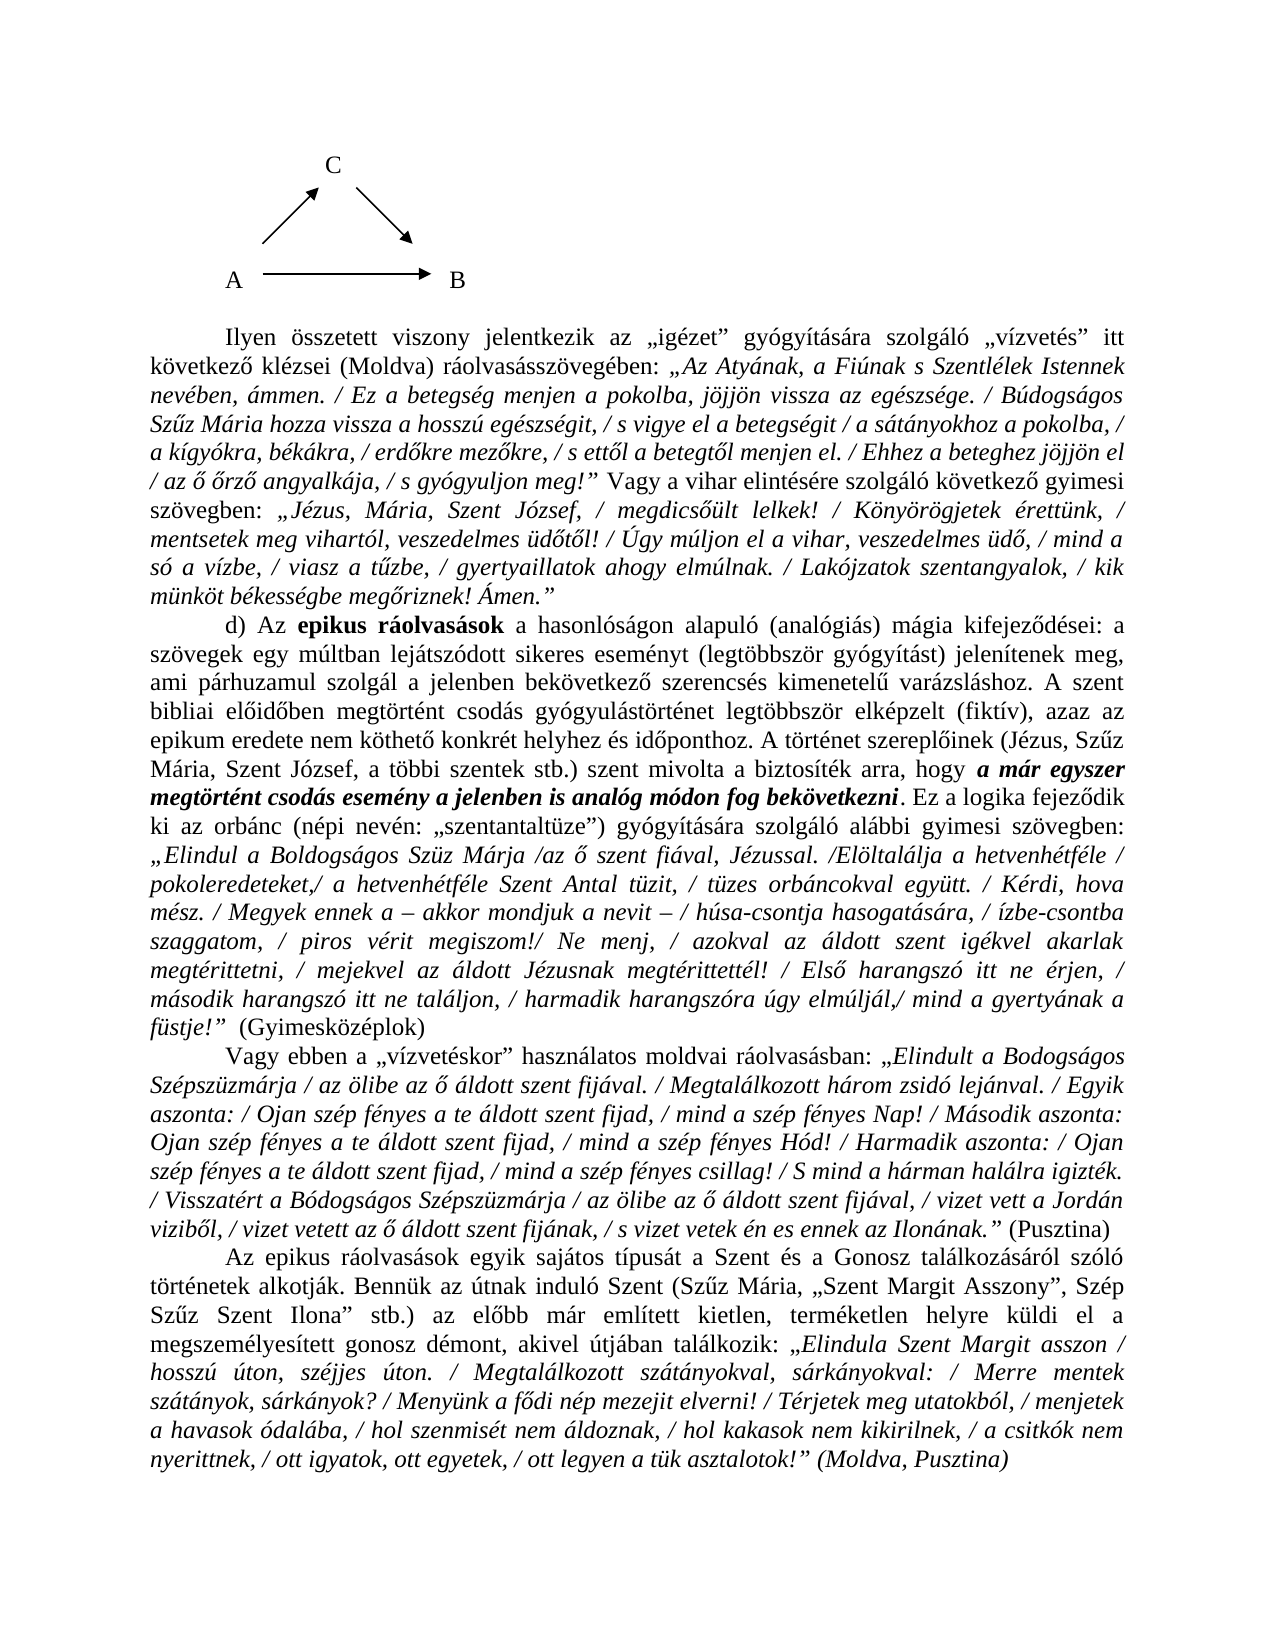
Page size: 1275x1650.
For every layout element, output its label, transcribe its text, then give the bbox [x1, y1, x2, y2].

text d) Az epikus ráolvasások a hasonlóságon alapuló (analógiás) mágia kifejeződései: a szövegek egy múltban lejátszódott sikeres eseményt (legtöbbször gyógyítást) jelenítenek meg, ami párhuzamul szolgál a jelenben bekövetkező szerencsés kimenetelű varázsláshoz. A szent bibliai előidőben megtörtént csodás gyógyulástörténet legtöbbször elképzelt (fiktív), azaz az epikum eredete nem köthető konkrét helyhez és időponthoz. A történet szereplőinek (Jézus, Szűz Mária, Szent József, a többi szentek stb.) szent mivolta a biztosíték arra, hogy a már egyszer megtörtént csodás esemény a jelenben is analóg módon fog bekövetkezni. Ez a logika fejeződik ki az orbánc (népi nevén: „szentantaltüze”) gyógyítására szolgáló alábbi gyimesi szövegben: „Elindul a Boldogságos Szüz Márja /az ő szent fiával, Jézussal. /Elöltalálja a hetvenhétféle / pokoleredeteket,/ a hetvenhétféle Szent Antal tüzit, / tüzes orbáncokval együtt. / Kérdi, hova mész. / Megyek ennek a – akkor mondjuk a nevit – / húsa-csontja hasogatására, / ízbe-csontba szaggatom, / piros vérit megiszom!/ Ne menj, / azokval az áldott szent igékvel akarlak megtérittetni, / mejekvel az áldott Jézusnak megtérittettél! / Első harangszó itt ne érjen, / második harangszó itt ne találjon, / harmadik harangszóra úgy elmúljál,/ mind a gyertyának a füstje!” (Gyimesközéplok) [150, 610, 1125, 1041]
text Vagy ebben a „vízvetéskor” használatos moldvai ráolvasásban: „Elindult a Bodogságos Szépszüzmárja / az ölibe az ő áldott szent fijával. / Megtalálkozott három zsidó lejánval. / Egyik aszonta: / Ojan szép fényes a te áldott szent fijad, / mind a szép fényes Nap! / Második aszonta: Ojan szép fényes a te áldott szent fijad, / mind a szép fényes Hód! / Harmadik aszonta: / Ojan szép fényes a te áldott szent fijad, / mind a szép fényes csillag! / S mind a hárman halálra igizték. / Visszatért a Bódogságos Szépszüzmárja / az ölibe az ő áldott szent fijával, / vizet vett a Jordán viziből, / vizet vetett az ő áldott szent fijának, / s vizet vetek én es ennek az Ilonának.” (Pusztina) [150, 1041, 1125, 1242]
text A B [150, 265, 1125, 294]
text Ilyen összetett viszony jelentkezik az „igézet” gyógyítására szolgáló „vízvetés” itt következő klézsei (Moldva) ráolvasásszövegében: „Az Atyának, a Fiúnak s Szentlélek Istennek nevében, ámmen. / Ez a betegség menjen a pokolba, jöjjön vissza az egészsége. / Búdogságos Szűz Mária hozza vissza a hosszú egészségit, / s vigye el a betegségit / a sátányokhoz a pokolba, / a kígyókra, békákra, / erdőkre mezőkre, / s ettől a betegtől menjen el. / Ehhez a beteghez jöjjön el / az ő őrző angyalkája, / s gyógyuljon meg!” Vagy a vihar elintésére szolgáló következő gyimesi szövegben: „Jézus, Mária, Szent József, / megdicsőült lelkek! / Könyörögjetek érettünk, / mentsetek meg vihartól, veszedelmes üdőtől! / Úgy múljon el a vihar, veszedelmes üdő, / mind a só a vízbe, / viasz a tűzbe, / gyertyaillatok ahogy elmúlnak. / Lakójzatok szentangyalok, / kik münköt békességbe megőriznek! Ámen.” [150, 322, 1125, 610]
text Az epikus ráolvasások egyik sajátos típusát a Szent és a Gonosz találkozásáról szóló történetek alkotják. Bennük az útnak induló Szent (Szűz Mária, „Szent Margit Asszony”, Szép Szűz Szent Ilona” stb.) az előbb már említett kietlen, terméketlen helyre küldi el a megszemélyesített gonosz démont, akivel útjában találkozik: „Elindula Szent Margit asszon / hosszú úton, széjjes úton. / Megtalálkozott szátányokval, sárkányokval: / Merre mentek szátányok, sárkányok? / Menyünk a fődi nép mezejit elverni! / Térjetek meg utatokból, / menjetek a havasok ódalába, / hol szenmisét nem áldoznak, / hol kakasok nem kikirilnek, / a csitkók nem nyerittnek, / ott igyatok, ott egyetek, / ott legyen a tük asztalotok!” (Moldva, Pusztina) [150, 1242, 1125, 1472]
text C [150, 150, 1125, 179]
